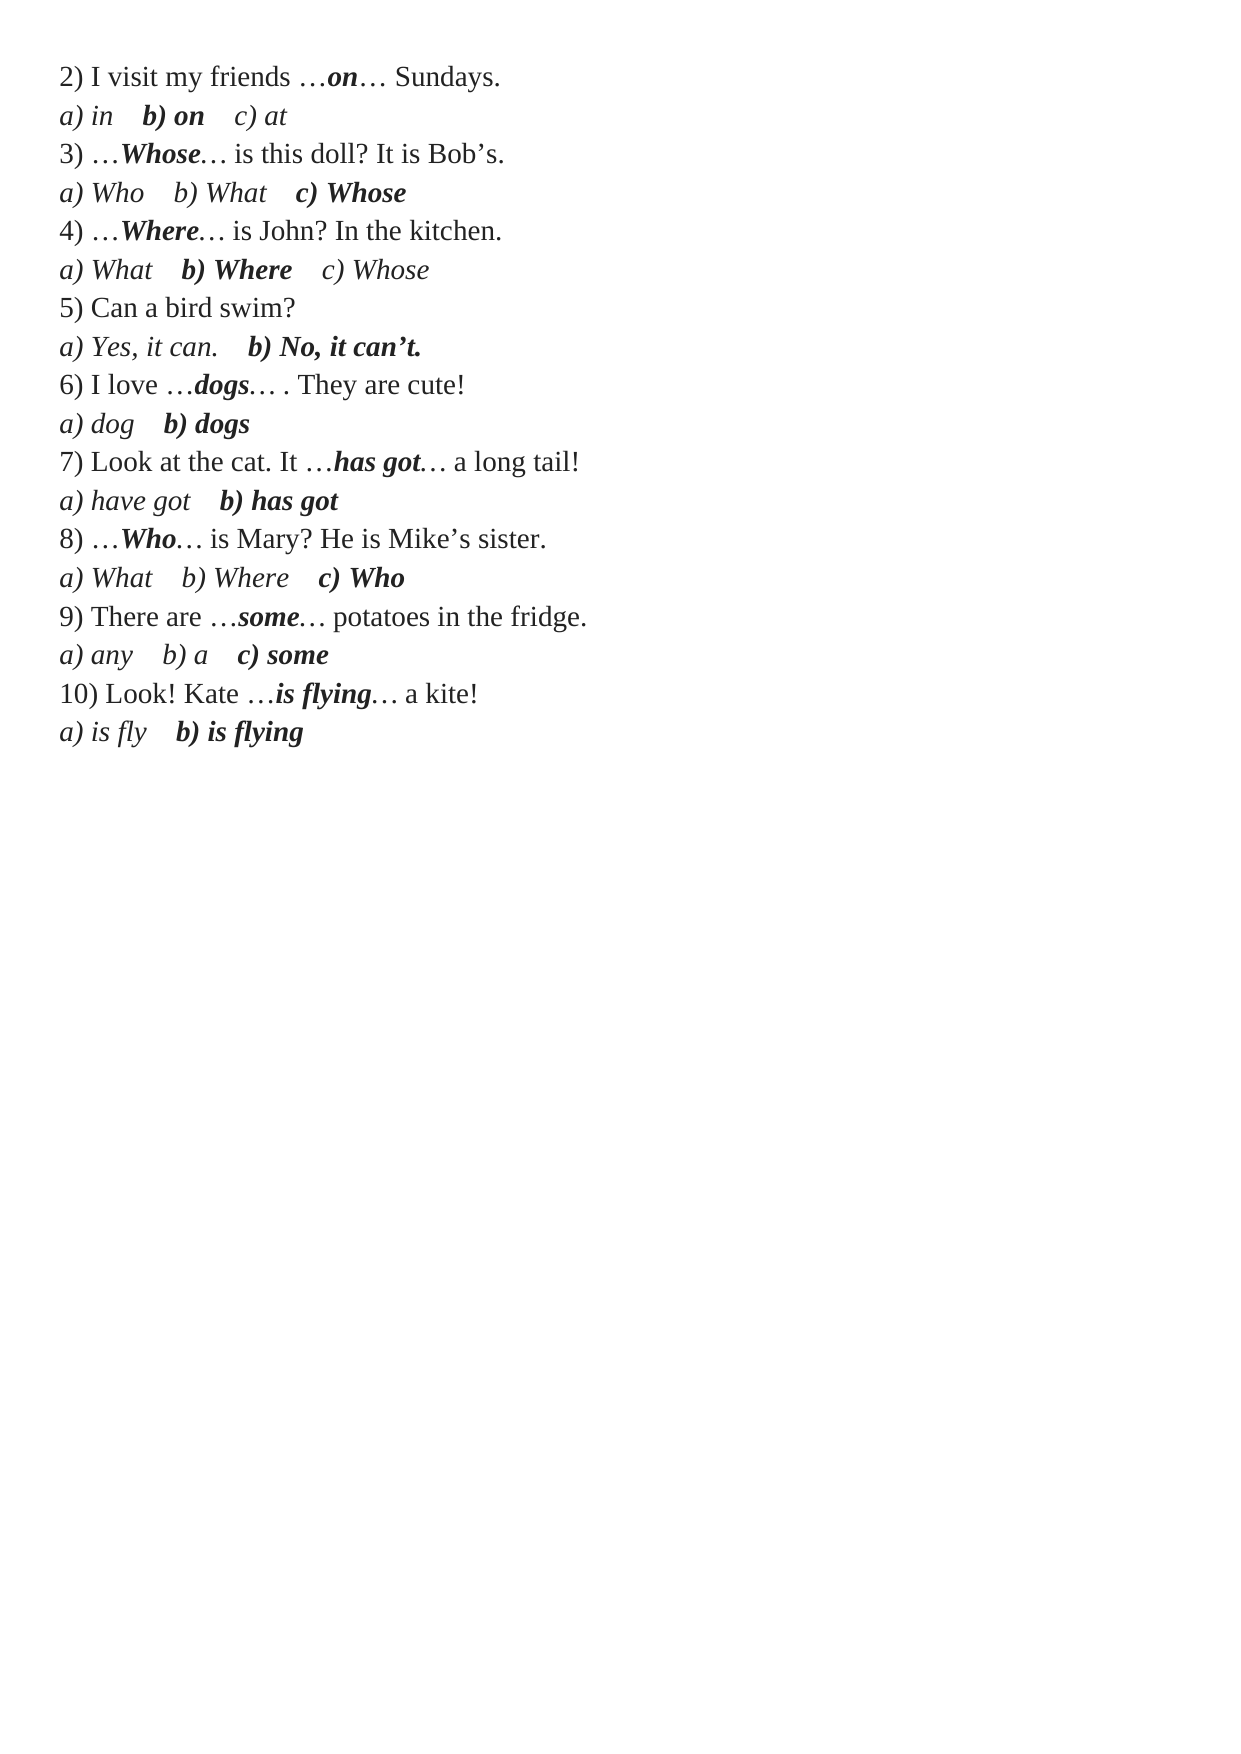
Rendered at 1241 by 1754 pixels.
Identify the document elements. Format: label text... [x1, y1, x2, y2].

text a) in b) on c) at [59, 98, 1181, 131]
text 10) Look! Kate …is flying… a kite! [59, 676, 1181, 709]
text 3) …Whose… is this doll? It is Bob’s. [59, 136, 1181, 170]
text a) dog b) dogs [59, 406, 1181, 439]
text a) What b) Where c) Whose [59, 252, 1181, 285]
text a) Yes, it can. b) No, it can’t. [59, 329, 1181, 362]
text 5) Can a bird swim? [59, 290, 1181, 324]
text a) What b) Where c) Who [59, 560, 1181, 594]
text a) is fly b) is flying [59, 714, 1181, 748]
text 8) …Who… is Mary? He is Mike’s sister. [59, 522, 1181, 555]
text a) Who b) What c) Whose [59, 175, 1181, 208]
text a) have got b) has got [59, 483, 1181, 517]
text 7) Look at the cat. It …has got… a long tail! [59, 444, 1181, 478]
text 4) …Where… is John? In the kitchen. [59, 213, 1181, 247]
text a) any b) a c) some [59, 637, 1181, 671]
text 6) I love …dogs… . They are cute! [59, 367, 1181, 401]
text 9) There are …some… potatoes in the fridge. [59, 599, 1181, 632]
text 2) I visit my friends …on… Sundays. [59, 59, 1181, 93]
